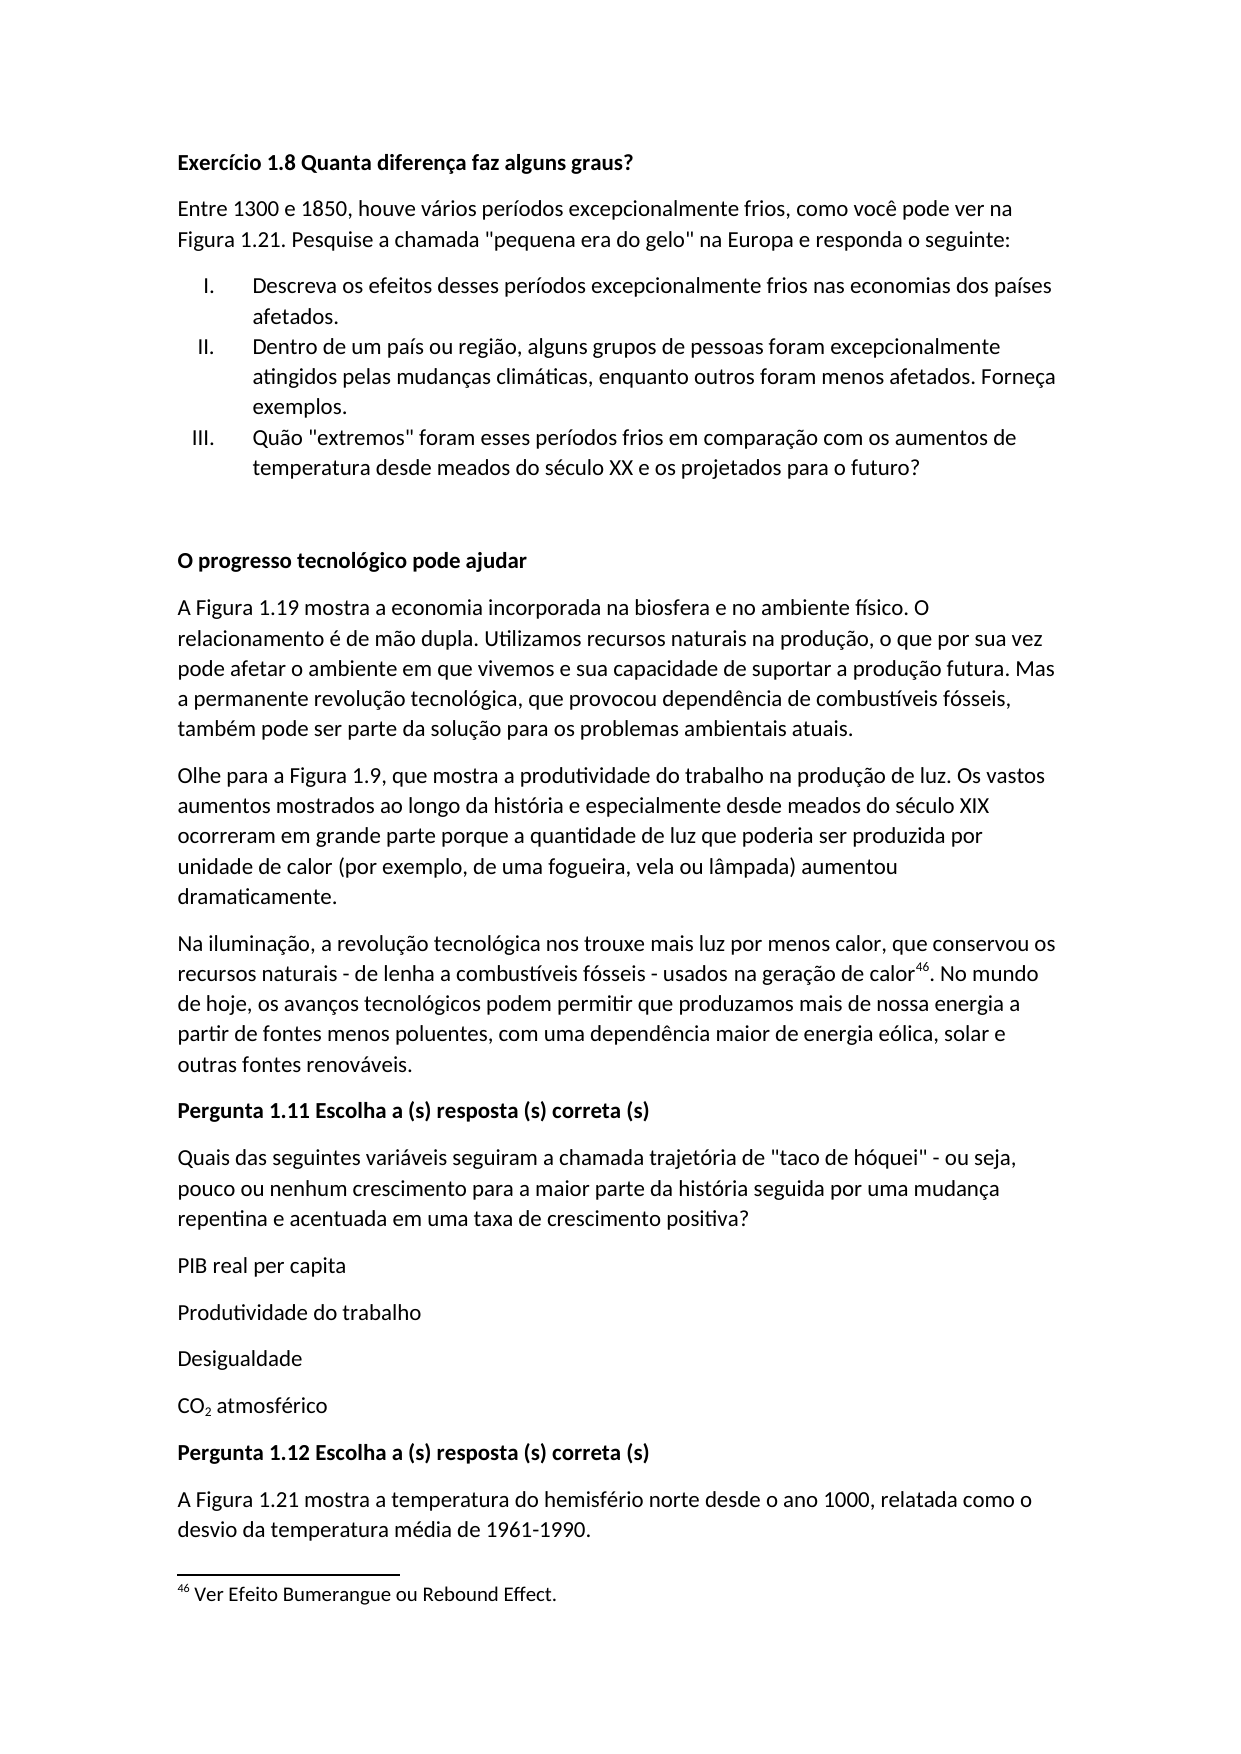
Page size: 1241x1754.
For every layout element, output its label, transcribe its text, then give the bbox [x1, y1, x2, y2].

text CO2 atmosférico [177, 1391, 1063, 1419]
list Quão "extremos" foram esses períodos frios em comparação com os aumentos de temperatura desde meados do século XX e os projetados para o futuro? [215, 423, 1063, 481]
list Descreva os efeitos desses períodos excepcionalmente frios nas economias dos países afetados. [215, 272, 1063, 330]
text Produtividade do trabalho [177, 1298, 1063, 1326]
text Pergunta 1.12 Escolha a (s) resposta (s) correta (s) [177, 1438, 1063, 1466]
text Na iluminação, a revolução tecnológica nos trouxe mais luz por menos calor, que conservou os recursos naturais - de lenha a combustíveis fósseis - usados ​​na geração de calor. No mundo de hoje, os avanços tecnológicos podem permitir que produzamos mais de nossa energia a partir de fontes menos poluentes, com uma dependência maior de energia eólica, solar e outras fontes renováveis. [177, 929, 1063, 1078]
list Dentro de um país ou região, alguns grupos de pessoas foram excepcionalmente atingidos pelas mudanças climáticas, enquanto outros foram menos afetados. Forneça exemplos. [215, 332, 1063, 420]
text Quais das seguintes variáveis seguiram a chamada trajetória de "taco de hóquei" - ou seja, pouco ou nenhum crescimento para a maior parte da história seguida por uma mudança repentina e acentuada em uma taxa de crescimento positiva? [177, 1143, 1063, 1232]
text Olhe para a Figura 1.9, que mostra a produtividade do trabalho na produção de luz. Os vastos aumentos mostrados ao longo da história e especialmente desde meados do século XIX ocorreram em grande parte porque a quantidade de luz que poderia ser produzida por unidade de calor (por exemplo, de uma fogueira, vela ou lâmpada) aumentou dramaticamente. [177, 761, 1063, 910]
text Desigualdade [177, 1344, 1063, 1372]
text A Figura 1.19 mostra a economia incorporada na biosfera e no ambiente físico. O relacionamento é de mão dupla. Utilizamos recursos naturais na produção, o que por sua vez pode afetar o ambiente em que vivemos e sua capacidade de suportar a produção futura. Mas a permanente revolução tecnológica, que provocou dependência de combustíveis fósseis, também pode ser parte da solução para os problemas ambientais atuais. [177, 593, 1063, 742]
text Pergunta 1.11 Escolha a (s) resposta (s) correta (s) [177, 1097, 1063, 1124]
text Exercício 1.8 Quanta diferença faz alguns graus? [177, 148, 1063, 176]
text O progresso tecnológico pode ajudar [177, 547, 1063, 574]
text A Figura 1.21 mostra a temperatura do hemisfério norte desde o ano 1000, relatada como o desvio da temperatura média de 1961-1990. [177, 1485, 1063, 1543]
text Entre 1300 e 1850, houve vários períodos excepcionalmente frios, como você pode ver na Figura 1.21. Pesquise a chamada "pequena era do gelo" na Europa e responda o seguinte: [177, 194, 1063, 253]
text PIB real per capita [177, 1251, 1063, 1279]
